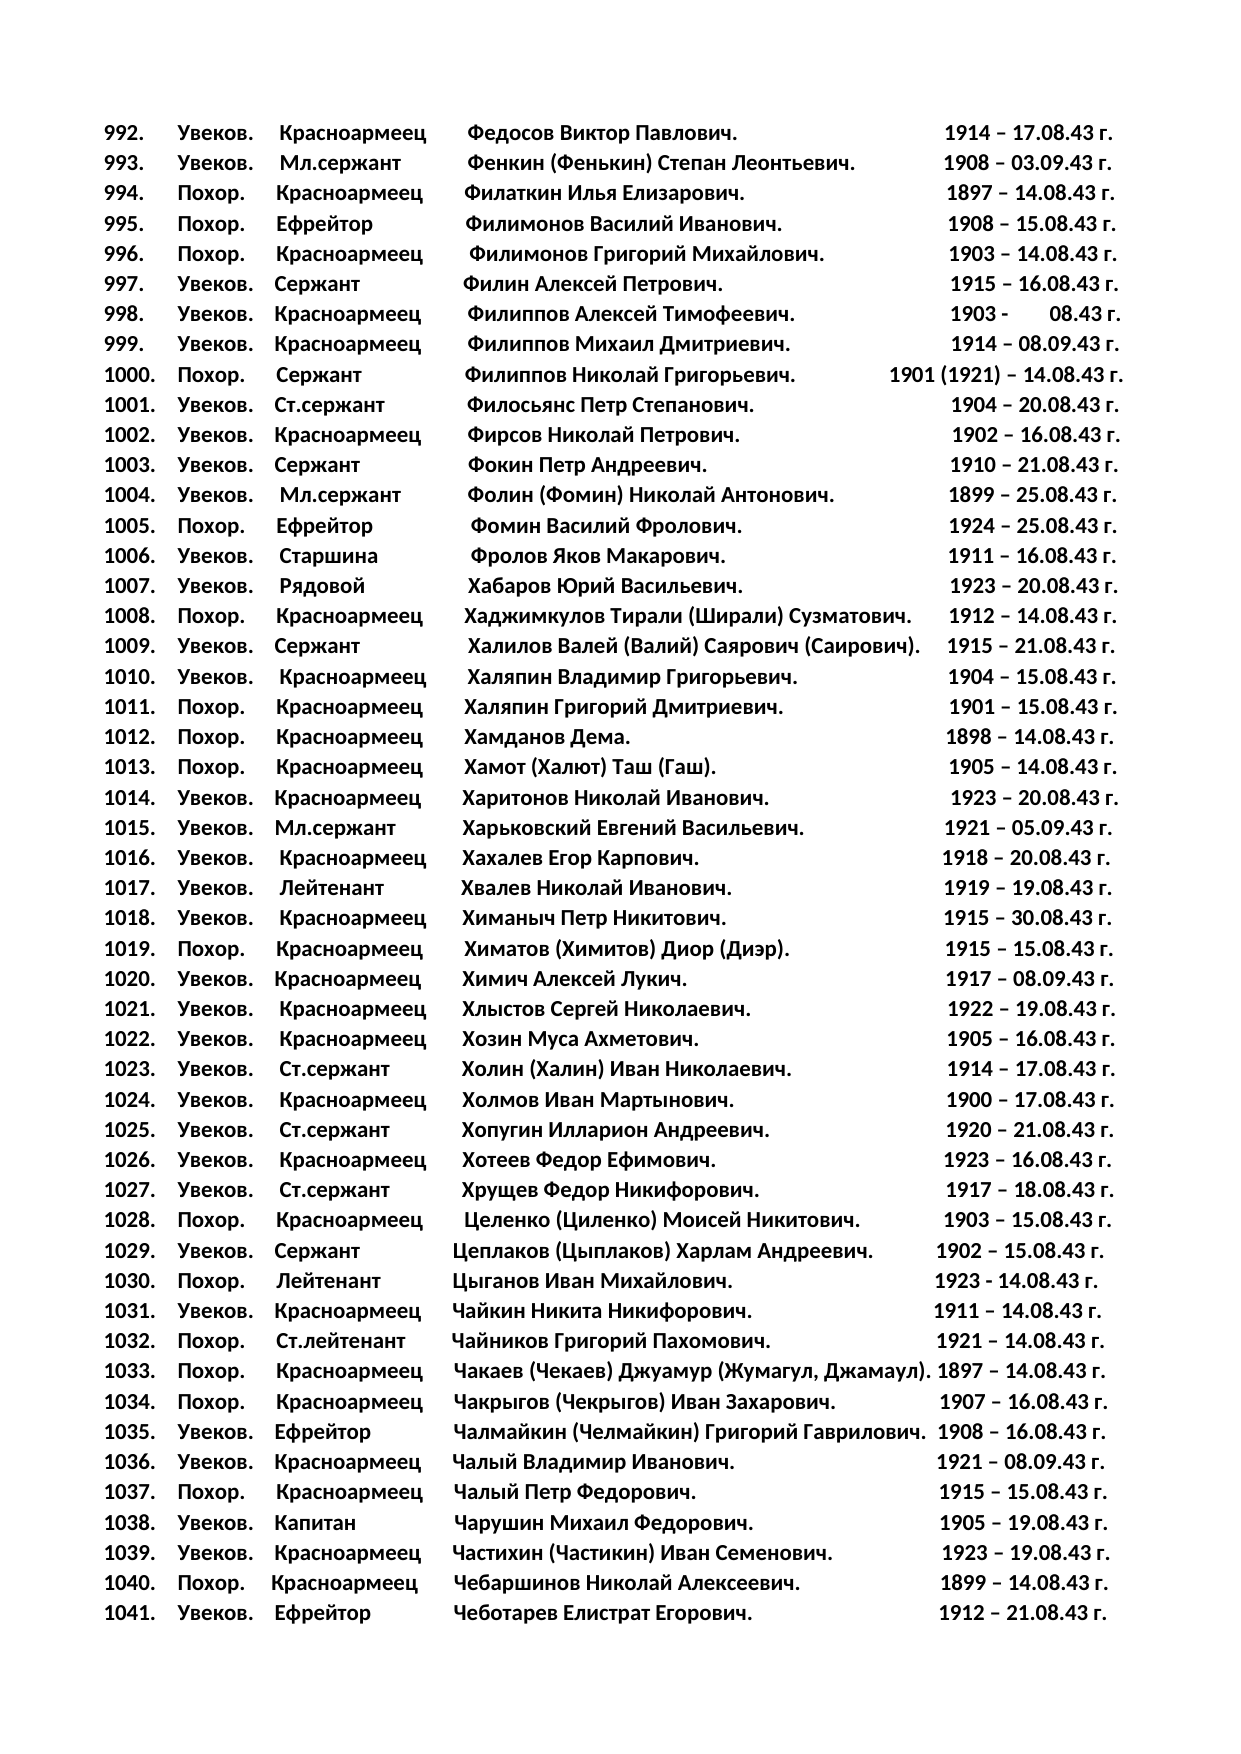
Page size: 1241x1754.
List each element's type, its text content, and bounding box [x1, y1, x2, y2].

list Увеков. Мл.сержант Харьковский Евгений Васильевич. 1921 – 05.09.43 г. [103, 813, 1152, 841]
list Увеков. Красноармеец Химаныч Петр Никитович. 1915 – 30.08.43 г. [103, 903, 1152, 932]
list Увеков. Красноармеец Халяпин Владимир Григорьевич. 1904 – 15.08.43 г. [103, 662, 1152, 690]
list Увеков. Старшина Фролов Яков Макарович. 1911 – 16.08.43 г. [103, 541, 1152, 569]
list Похор. Красноармеец Чакаев (Чекаев) Джуамур (Жумагул, Джамаул). 1897 – 14.08.43 г. [103, 1357, 1152, 1385]
list Увеков. Красноармеец Фирсов Николай Петрович. 1902 – 16.08.43 г. [103, 420, 1152, 448]
list Увеков. Красноармеец Хотеев Федор Ефимович. 1923 – 16.08.43 г. [103, 1145, 1152, 1173]
list Увеков. Сержант Цеплаков (Цыплаков) Харлам Андреевич. 1902 – 15.08.43 г. [103, 1236, 1152, 1264]
list Похор. Красноармеец Химатов (Химитов) Диор (Диэр). 1915 – 15.08.43 г. [103, 934, 1152, 962]
list Похор. Красноармеец Целенко (Циленко) Моисей Никитович. 1903 – 15.08.43 г. [103, 1206, 1152, 1234]
list Похор. Красноармеец Филаткин Илья Елизарович. 1897 – 14.08.43 г. [103, 178, 1152, 207]
list Похор. Лейтенант Цыганов Иван Михайлович. 1923 - 14.08.43 г. [103, 1266, 1152, 1294]
list Похор. Ст.лейтенант Чайников Григорий Пахомович. 1921 – 14.08.43 г. [103, 1326, 1152, 1354]
list Увеков. Ст.сержант Хопугин Илларион Андреевич. 1920 – 21.08.43 г. [103, 1115, 1152, 1143]
list Увеков. Красноармеец Филиппов Михаил Дмитриевич. 1914 – 08.09.43 г. [103, 329, 1152, 358]
list Похор. Красноармеец Филимонов Григорий Михайлович. 1903 – 14.08.43 г. [103, 239, 1152, 267]
list Увеков. Красноармеец Чайкин Никита Никифорович. 1911 – 14.08.43 г. [103, 1296, 1152, 1324]
list Увеков. Красноармеец Хахалев Егор Карпович. 1918 – 20.08.43 г. [103, 843, 1152, 871]
list Увеков. Красноармеец Хлыстов Сергей Николаевич. 1922 – 19.08.43 г. [103, 994, 1152, 1022]
list Увеков. Красноармеец Филиппов Алексей Тимофеевич. 1903 - 08.43 г. [103, 299, 1152, 327]
list Увеков. Красноармеец Хозин Муса Ахметович. 1905 – 16.08.43 г. [103, 1024, 1152, 1052]
list Похор. Ефрейтор Филимонов Василий Иванович. 1908 – 15.08.43 г. [103, 209, 1152, 237]
list Увеков. Мл.сержант Фолин (Фомин) Николай Антонович. 1899 – 25.08.43 г. [103, 481, 1152, 509]
list Похор. Ефрейтор Фомин Василий Фролович. 1924 – 25.08.43 г. [103, 511, 1152, 539]
list Похор. Красноармеец Хамот (Халют) Таш (Гаш). 1905 – 14.08.43 г. [103, 752, 1152, 781]
list Увеков. Ст.сержант Хрущев Федор Никифорович. 1917 – 18.08.43 г. [103, 1175, 1152, 1203]
list Увеков. Капитан Чарушин Михаил Федорович. 1905 – 19.08.43 г. [103, 1508, 1152, 1536]
list Похор. Красноармеец Хаджимкулов Тирали (Ширали) Сузматович. 1912 – 14.08.43 г. [103, 601, 1152, 629]
list Увеков. Ефрейтор Чеботарев Елистрат Егорович. 1912 – 21.08.43 г. [103, 1598, 1152, 1626]
list Похор. Красноармеец Чебаршинов Николай Алексеевич. 1899 – 14.08.43 г. [103, 1568, 1152, 1596]
list Увеков. Сержант Фокин Петр Андреевич. 1910 – 21.08.43 г. [103, 450, 1152, 478]
list Увеков. Мл.сержант Фенкин (Фенькин) Степан Леонтьевич. 1908 – 03.09.43 г. [103, 148, 1152, 176]
list Похор. Красноармеец Чакрыгов (Чекрыгов) Иван Захарович. 1907 – 16.08.43 г. [103, 1387, 1152, 1415]
list Увеков. Ст.сержант Филосьянс Петр Степанович. 1904 – 20.08.43 г. [103, 390, 1152, 418]
list Увеков. Красноармеец Холмов Иван Мартынович. 1900 – 17.08.43 г. [103, 1085, 1152, 1113]
list Увеков. Сержант Халилов Валей (Валий) Саярович (Саирович). 1915 – 21.08.43 г. [103, 632, 1152, 660]
list Увеков. Красноармеец Частихин (Частикин) Иван Семенович. 1923 – 19.08.43 г. [103, 1538, 1152, 1566]
list Увеков. Рядовой Хабаров Юрий Васильевич. 1923 – 20.08.43 г. [103, 571, 1152, 599]
list Похор. Красноармеец Халяпин Григорий Дмитриевич. 1901 – 15.08.43 г. [103, 692, 1152, 720]
list Увеков. Сержант Филин Алексей Петрович. 1915 – 16.08.43 г. [103, 269, 1152, 297]
list Увеков. Красноармеец Химич Алексей Лукич. 1917 – 08.09.43 г. [103, 964, 1152, 992]
list Увеков. Ефрейтор Чалмайкин (Челмайкин) Григорий Гаврилович. 1908 – 16.08.43 г. [103, 1417, 1152, 1445]
list Похор. Красноармеец Чалый Петр Федорович. 1915 – 15.08.43 г. [103, 1477, 1152, 1506]
list Увеков. Ст.сержант Холин (Халин) Иван Николаевич. 1914 – 17.08.43 г. [103, 1054, 1152, 1083]
list Увеков. Красноармеец Чалый Владимир Иванович. 1921 – 08.09.43 г. [103, 1447, 1152, 1475]
list Увеков. Красноармеец Харитонов Николай Иванович. 1923 – 20.08.43 г. [103, 783, 1152, 811]
list Увеков. Лейтенант Хвалев Николай Иванович. 1919 – 19.08.43 г. [103, 873, 1152, 901]
list Похор. Красноармеец Хамданов Дема. 1898 – 14.08.43 г. [103, 722, 1152, 750]
list Похор. Сержант Филиппов Николай Григорьевич. 1901 (1921) – 14.08.43 г. [103, 360, 1152, 388]
list Увеков. Красноармеец Федосов Виктор Павлович. 1914 – 17.08.43 г. [103, 118, 1152, 146]
